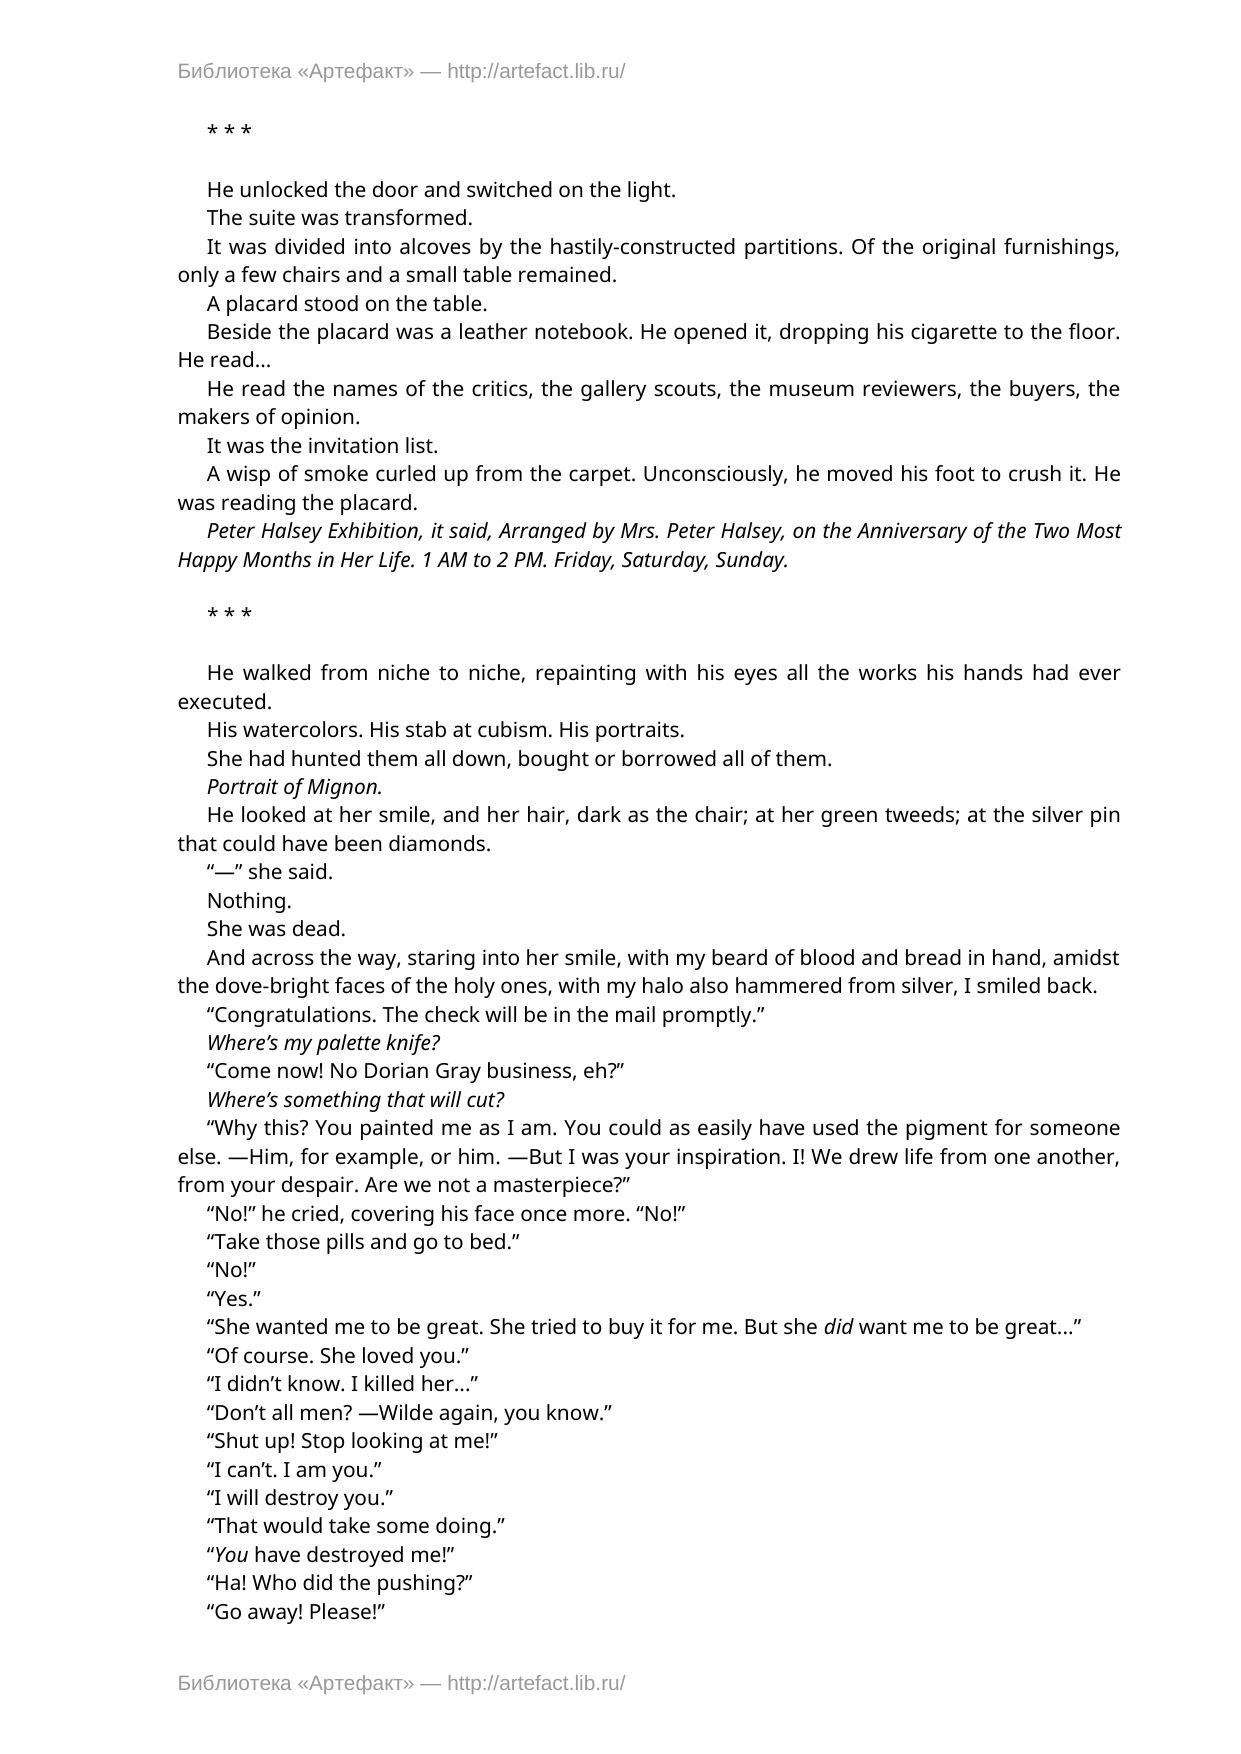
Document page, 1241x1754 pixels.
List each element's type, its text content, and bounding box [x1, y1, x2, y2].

text She had hunted them all down, bought or borrowed all of them. [177, 744, 1122, 772]
text * * * [177, 118, 1122, 147]
text * * * [177, 602, 1122, 630]
text He walked from niche to niche, repainting with his eyes all the works his hands had ever executed. [177, 658, 1122, 715]
text “No!” he cried, covering his face once more. “No!” [177, 1199, 1122, 1227]
text “I didn’t know. I killed her...” [177, 1369, 1122, 1398]
text “⁠—” she said. [177, 857, 1122, 886]
text “I can’t. I am you.” [177, 1455, 1122, 1483]
text “Take those pills and go to bed.” [177, 1227, 1122, 1256]
text “That would take some doing.” [177, 1512, 1122, 1540]
text It was the invitation list. [177, 431, 1122, 459]
text Peter Halsey Exhibition, it said, Arranged by Mrs. Peter Halsey, on the Anniversary of the Two Most Happy Months in Her Life. 1 AM to 2 PM. Friday, Saturday, Sunday. [177, 516, 1122, 573]
text “Why this? You painted me as I am. You could as easily have used the pigment for someone else. ⁠—Him, for example, or him. ⁠—But I was your inspiration. I! We drew life from one another, from your despair. Are we not a masterpiece?” [177, 1113, 1122, 1199]
text “No!” [177, 1256, 1122, 1284]
text His watercolors. His stab at cubism. His portraits. [177, 715, 1122, 744]
text “I will destroy you.” [177, 1483, 1122, 1512]
text “Go away! Please!” [177, 1597, 1122, 1625]
text It was divided into alcoves by the hastily-constructed partitions. Of the original furnishings, only a few chairs and a small table remained. [177, 232, 1122, 289]
text “Congratulations. The check will be in the mail promptly.” [177, 1000, 1122, 1028]
text He unlocked the door and switched on the light. [177, 175, 1122, 203]
text “Yes.” [177, 1284, 1122, 1312]
text Where’s something that will cut? [177, 1085, 1122, 1113]
text Where’s my palette knife? [177, 1028, 1122, 1057]
text The suite was transformed. [177, 203, 1122, 232]
text Beside the placard was a leather notebook. He opened it, dropping his cigarette to the floor. He read... [177, 317, 1122, 374]
text A placard stood on the table. [177, 289, 1122, 317]
text “Come now! No Dorian Gray business, eh?” [177, 1057, 1122, 1085]
text And across the way, staring into her smile, with my beard of blood and bread in hand, amidst the dove-bright faces of the holy ones, with my halo also hammered from silver, I smiled back. [177, 943, 1122, 1000]
text She was dead. [177, 914, 1122, 943]
text Nothing. [177, 886, 1122, 914]
text He looked at her smile, and her hair, dark as the chair; at her green tweeds; at the silver pin that could have been diamonds. [177, 801, 1122, 857]
text “You have destroyed me!” [177, 1540, 1122, 1568]
text He read the names of the critics, the gallery scouts, the museum reviewers, the buyers, the makers of opinion. [177, 374, 1122, 431]
text “Of course. She loved you.” [177, 1341, 1122, 1369]
text “Shut up! Stop looking at me!” [177, 1426, 1122, 1455]
text Portrait of Mignon. [177, 772, 1122, 801]
text “Don’t all men? ⁠—Wilde again, you know.” [177, 1398, 1122, 1426]
text “She wanted me to be great. She tried to buy it for me. But she did want me to be great...” [177, 1312, 1122, 1341]
text A wisp of smoke curled up from the carpet. Unconsciously, he moved his foot to crush it. He was reading the placard. [177, 459, 1122, 516]
text “Ha! Who did the pushing?” [177, 1568, 1122, 1597]
